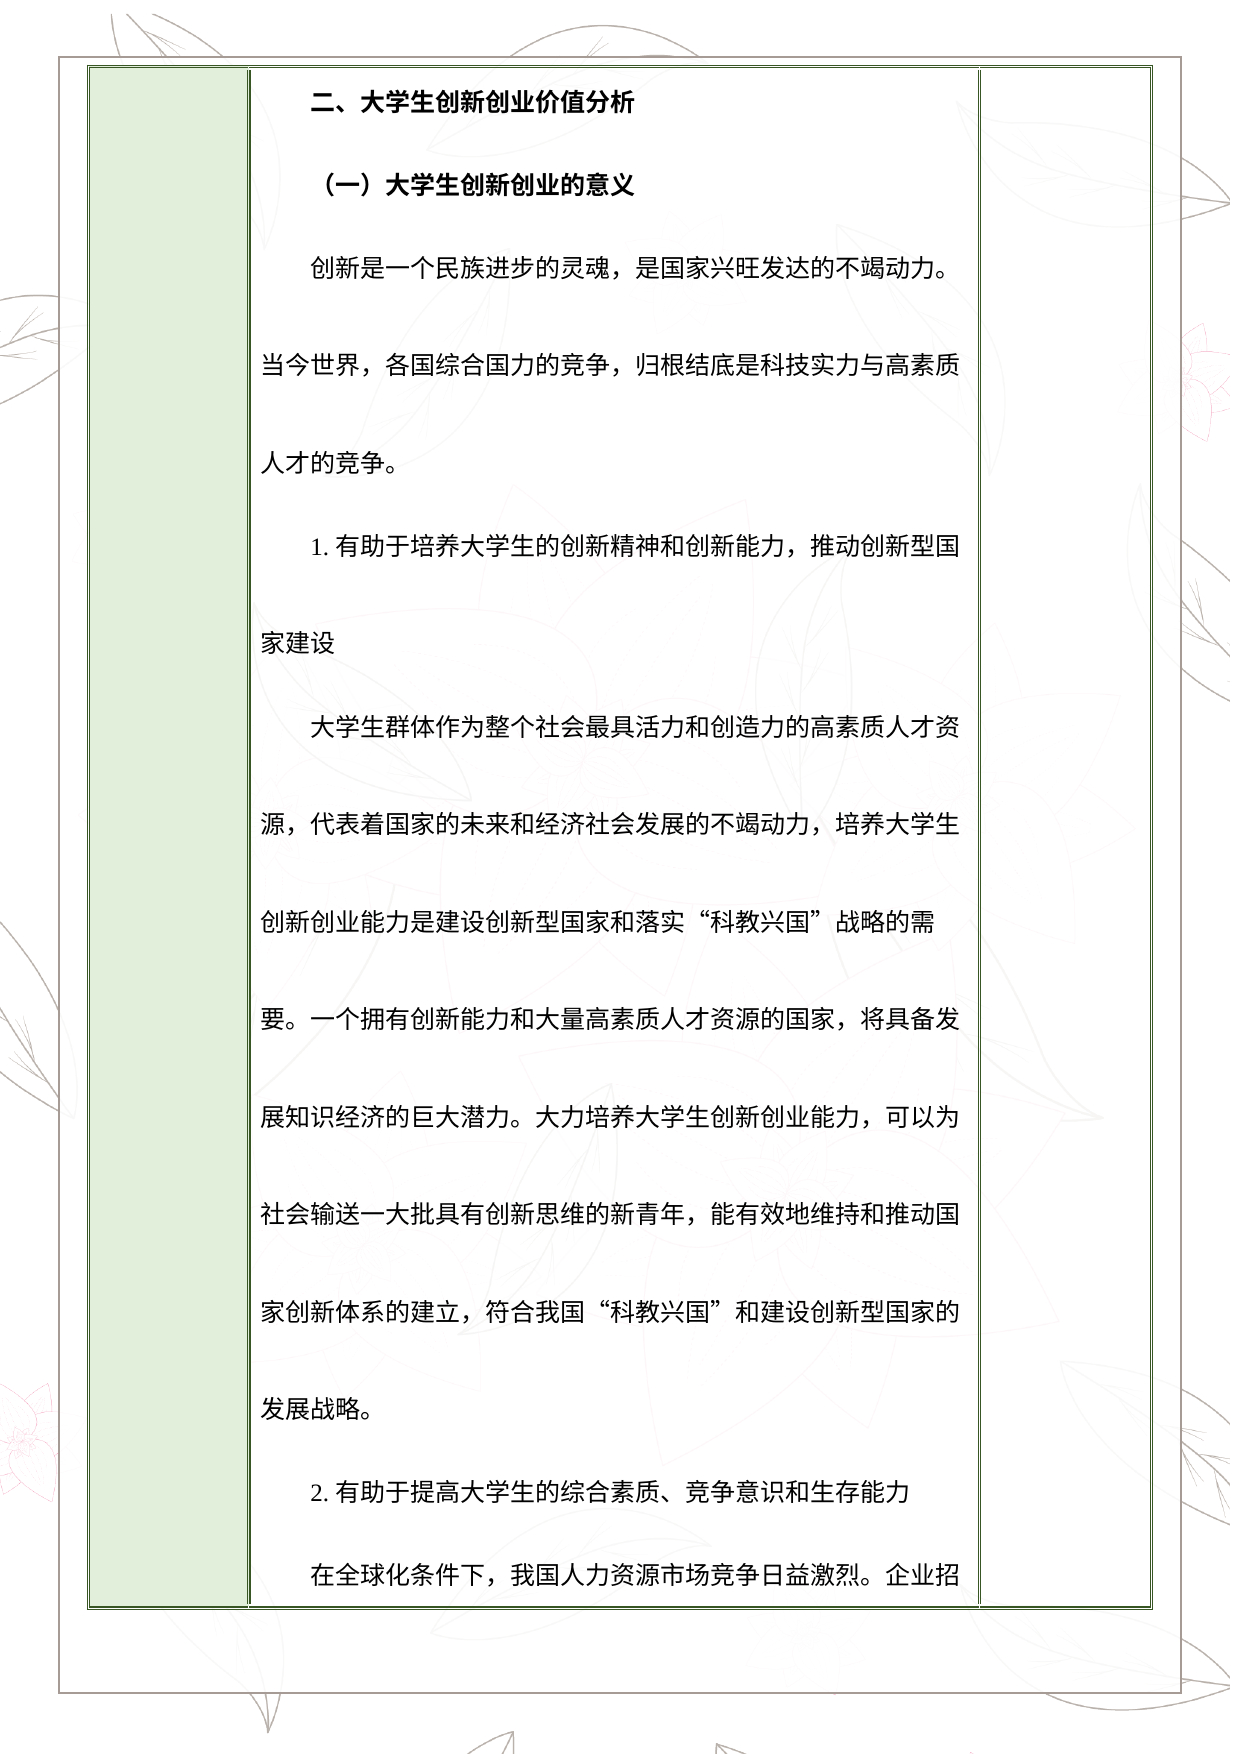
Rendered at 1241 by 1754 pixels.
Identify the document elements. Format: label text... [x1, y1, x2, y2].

picture [0, 0, 1241, 1754]
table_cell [980, 68, 1150, 1606]
table_cell 知识讲解 （40min） [90, 66, 249, 1606]
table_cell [249, 68, 979, 1606]
